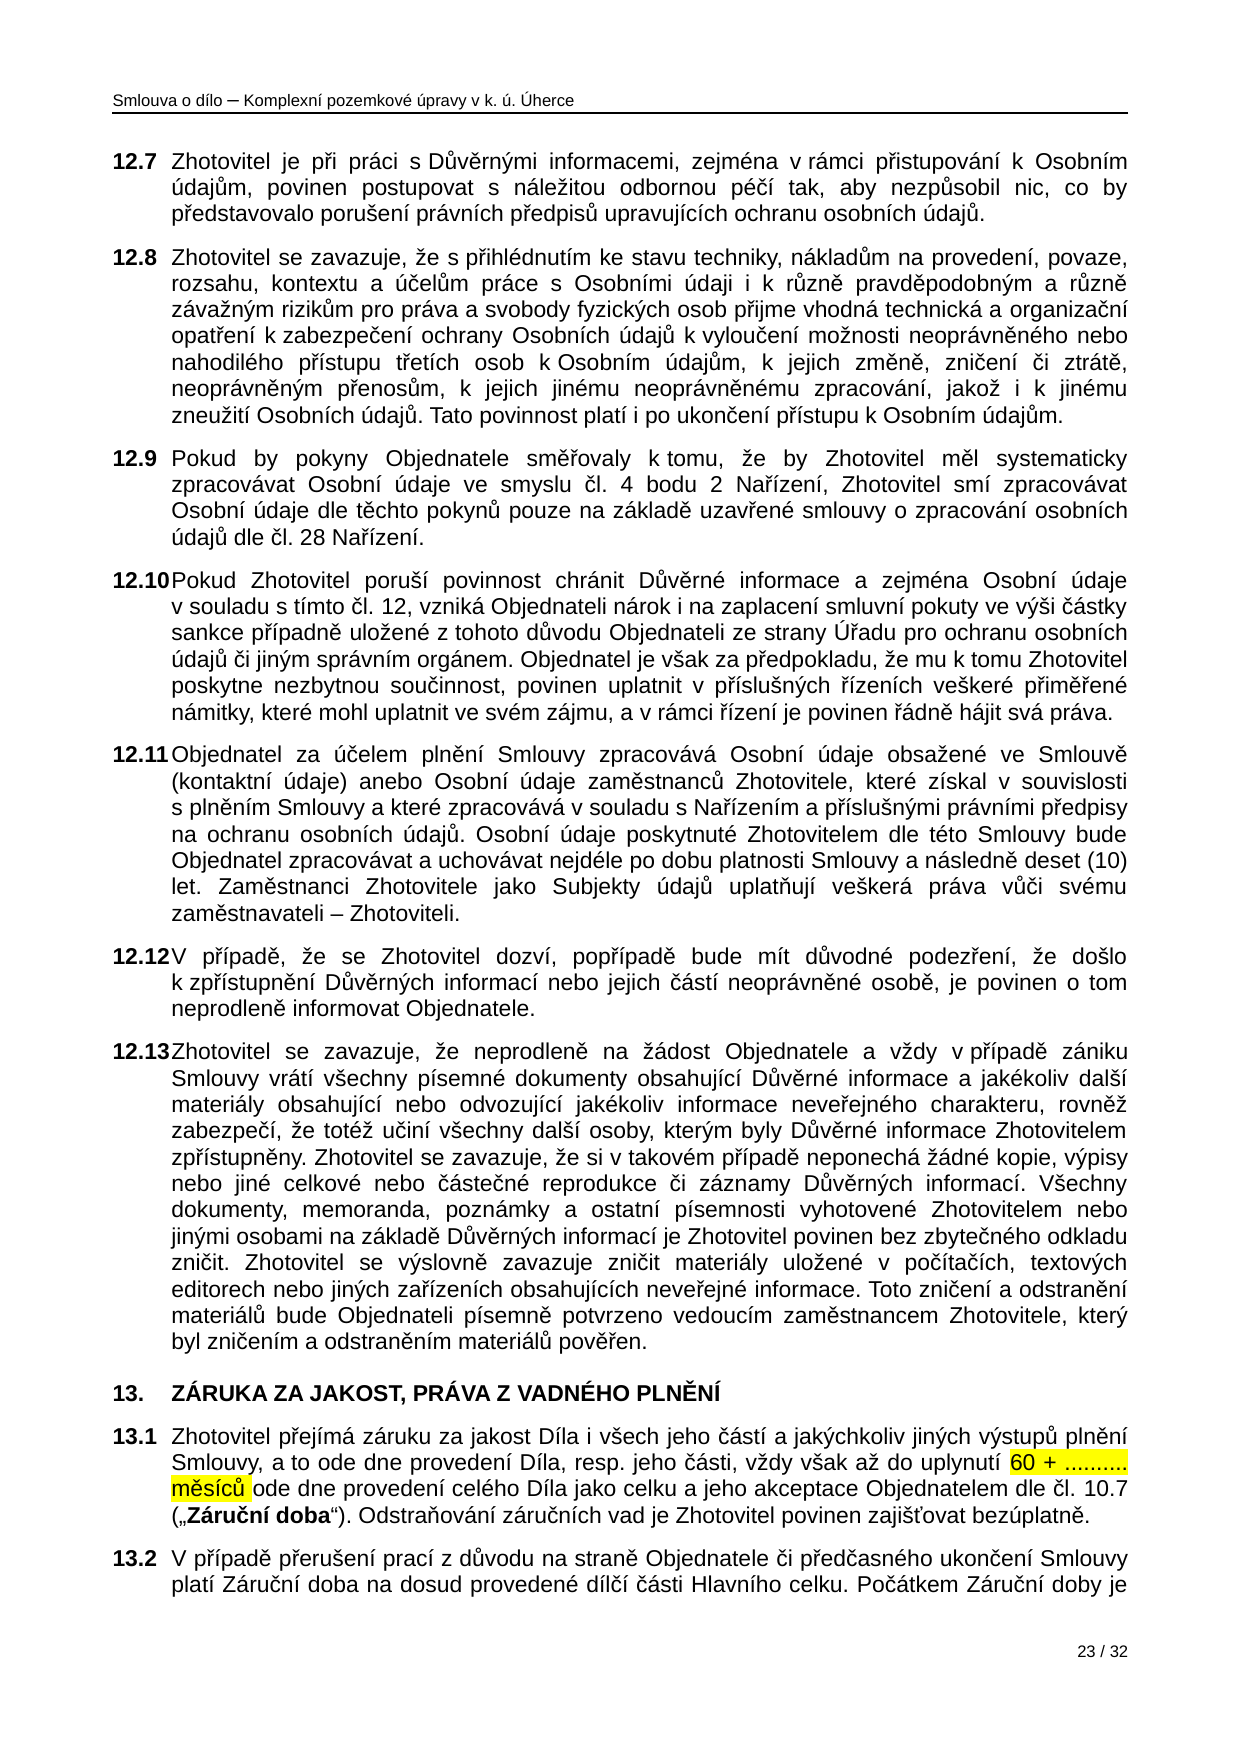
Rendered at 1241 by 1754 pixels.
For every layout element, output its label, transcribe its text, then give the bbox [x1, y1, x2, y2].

text Objednatel za účelem plnění Smlouvy zpracovává Osobní údaje obsažené ve Smlouvě (kontaktní údaje) anebo Osobní údaje zaměstnanců Zhotovitele, které získal v souvislosti s plněním Smlouvy a které zpracovává v souladu s Nařízením a příslušnými právními předpisy na ochranu osobních údajů. Osobní údaje poskytnuté Zhotovitelem dle této Smlouvy bude Objednatel zpracovávat a uchovávat nejdéle po dobu platnosti Smlouvy a následně deset (10) let. Zaměstnanci Zhotovitele jako Subjekty údajů uplatňují veškerá práva vůči svému zaměstnavateli – Zhotoviteli. [112, 741, 1128, 926]
text Pokud by pokyny Objednatele směřovaly k tomu, že by Zhotovitel měl systematicky zpracovávat Osobní údaje ve smyslu čl. 4 bodu 2 Nařízení, Zhotovitel smí zpracovávat Osobní údaje dle těchto pokynů pouze na základě uzavřené smlouvy o zpracování osobních údajů dle čl. 28 Nařízení. [112, 444, 1128, 550]
text Zhotovitel je při práci s Důvěrnými informacemi, zejména v rámci přistupování k Osobním údajům, povinen postupovat s náležitou odbornou péčí tak, aby nezpůsobil nic, co by představovalo porušení právních předpisů upravujících ochranu osobních údajů. [112, 148, 1128, 227]
text Zhotovitel se zavazuje, že s přihlédnutím ke stavu techniky, nákladům na provedení, povaze, rozsahu, kontextu a účelům práce s Osobními údaji i k různě pravděpodobným a různě závažným rizikům pro práva a svobody fyzických osob přijme vhodná technická a organizační opatření k zabezpečení ochrany Osobních údajů k vyloučení možnosti neoprávněného nebo nahodilého přístupu třetích osob k Osobním údajům, k jejich změně, zničení či ztrátě, neoprávněným přenosům, k jejich jinému neoprávněnému zpracování, jakož i k jinému zneužití Osobních údajů. Tato povinnost platí i po ukončení přístupu k Osobním údajům. [112, 243, 1128, 428]
text Zhotovitel se zavazuje, že neprodleně na žádost Objednatele a vždy v případě zániku Smlouvy vrátí všechny písemné dokumenty obsahující Důvěrné informace a jakékoliv další materiály obsahující nebo odvozující jakékoliv informace neveřejného charakteru, rovněž zabezpečí, že totéž učiní všechny další osoby, kterým byly Důvěrné informace Zhotovitelem zpřístupněny. Zhotovitel se zavazuje, že si v takovém případě neponechá žádné kopie, výpisy nebo jiné celkové nebo částečné reprodukce či záznamy Důvěrných informací. Všechny dokumenty, memoranda, poznámky a ostatní písemnosti vyhotovené Zhotovitelem nebo jinými osobami na základě Důvěrných informací je Zhotovitel povinen bez zbytečného odkladu zničit. Zhotovitel se výslovně zavazuje zničit materiály uložené v počítačích, textových editorech nebo jiných zařízeních obsahujících neveřejné informace. Toto zničení a odstranění materiálů bude Objednateli písemně potvrzeno vedoucím zaměstnancem Zhotovitele, který byl zničením a odstraněním materiálů pověřen. [112, 1038, 1128, 1354]
text Záruka za jakost, práva z vadného plnění [112, 1379, 1128, 1406]
text Zhotovitel přejímá záruku za jakost Díla i všech jeho částí a jakýchkoliv jiných výstupů plnění Smlouvy, a to ode dne provedení Díla, resp. jeho části, vždy však až do uplynutí 60 + .......... měsíců ode dne provedení celého Díla jako celku a jeho akceptace Objednatelem dle čl. 10.7 („Záruční doba“). Odstraňování záručních vad je Zhotovitel povinen zajišťovat bezúplatně. [112, 1423, 1128, 1528]
text Pokud Zhotovitel poruší povinnost chránit Důvěrné informace a zejména Osobní údaje v souladu s tímto čl. 12, vzniká Objednateli nárok i na zaplacení smluvní pokuty ve výši částky sankce případně uložené z tohoto důvodu Objednateli ze strany Úřadu pro ochranu osobních údajů či jiným správním orgánem. Objednatel je však za předpokladu, že mu k tomu Zhotovitel poskytne nezbytnou součinnost, povinen uplatnit v příslušných řízeních veškeré přiměřené námitky, které mohl uplatnit ve svém zájmu, a v rámci řízení je povinen řádně hájit svá práva. [112, 567, 1128, 725]
text V případě, že se Zhotovitel dozví, popřípadě bude mít důvodné podezření, že došlo k zpřístupnění Důvěrných informací nebo jejich částí neoprávněné osobě, je povinen o tom neprodleně informovat Objednatele. [112, 943, 1128, 1022]
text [112, 1545, 1128, 1597]
